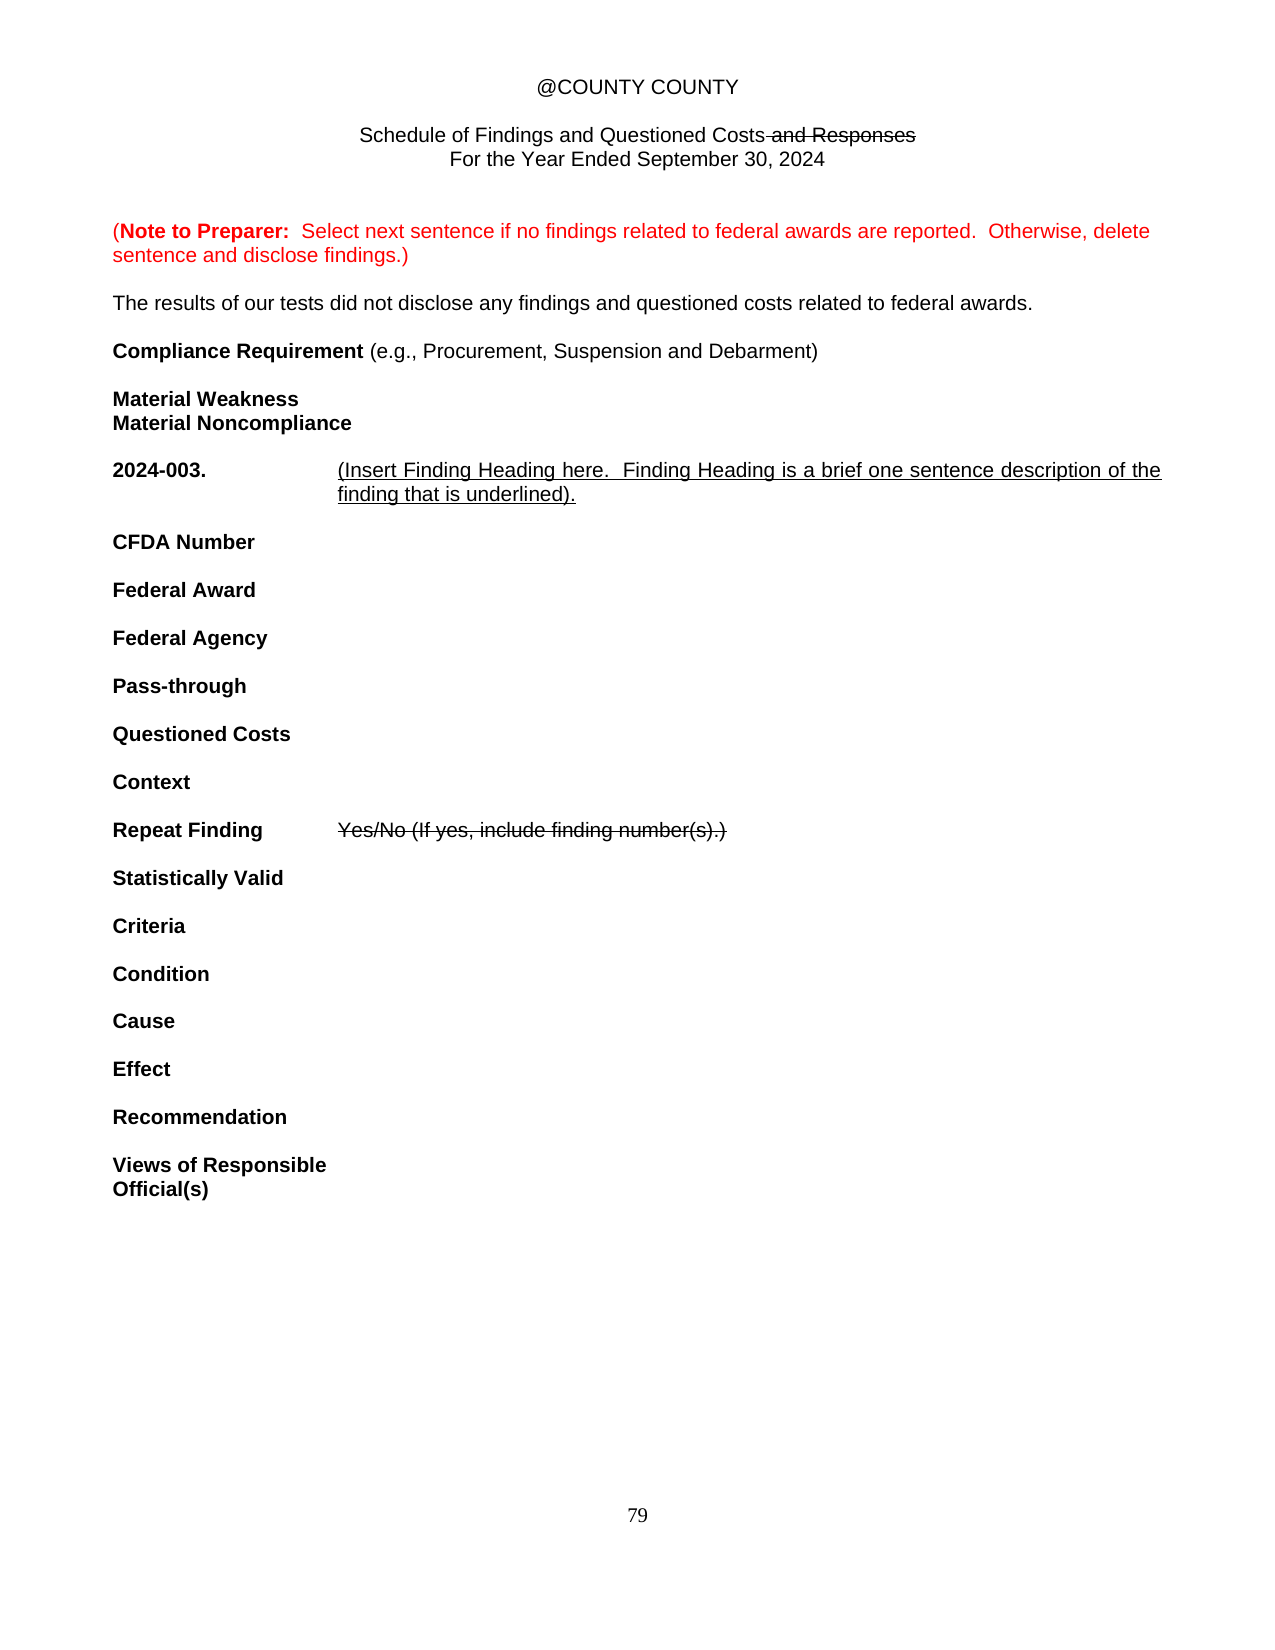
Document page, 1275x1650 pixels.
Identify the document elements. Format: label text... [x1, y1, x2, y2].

text Official(s) [112, 1177, 1162, 1201]
text (Note to Preparer: Select next sentence if no findings related to federal awards are reported. Otherwise, delete sentence and disclose findings.) [112, 219, 1162, 267]
text Views of Responsible [112, 1153, 1162, 1177]
text Federal Agency [112, 626, 1162, 650]
text CFDA Number [112, 530, 1162, 554]
text The results of our tests did not disclose any findings and questioned costs related to federal awards. [112, 291, 1162, 314]
text Criteria [112, 913, 1162, 937]
text Federal Award [112, 578, 1162, 602]
text Repeat Finding Yes/No (If yes, include finding number(s).) [112, 818, 1162, 842]
text Effect [112, 1057, 1162, 1081]
text Cause [112, 1009, 1162, 1033]
text Context [112, 770, 1162, 794]
text Material Weakness [112, 386, 1162, 410]
text Material Noncompliance [112, 410, 1162, 434]
text Condition [112, 961, 1162, 985]
text Pass-through [112, 674, 1162, 698]
text Compliance Requirement (e.g., Procurement, Suspension and Debarment) [112, 338, 1162, 362]
text Recommendation [112, 1105, 1162, 1129]
text Statistically Valid [112, 866, 1162, 889]
text Questioned Costs [112, 722, 1162, 746]
text 2024-003. (Insert Finding Heading here. Finding Heading is a brief one sentence description of the finding that is underlined). [112, 458, 1162, 506]
